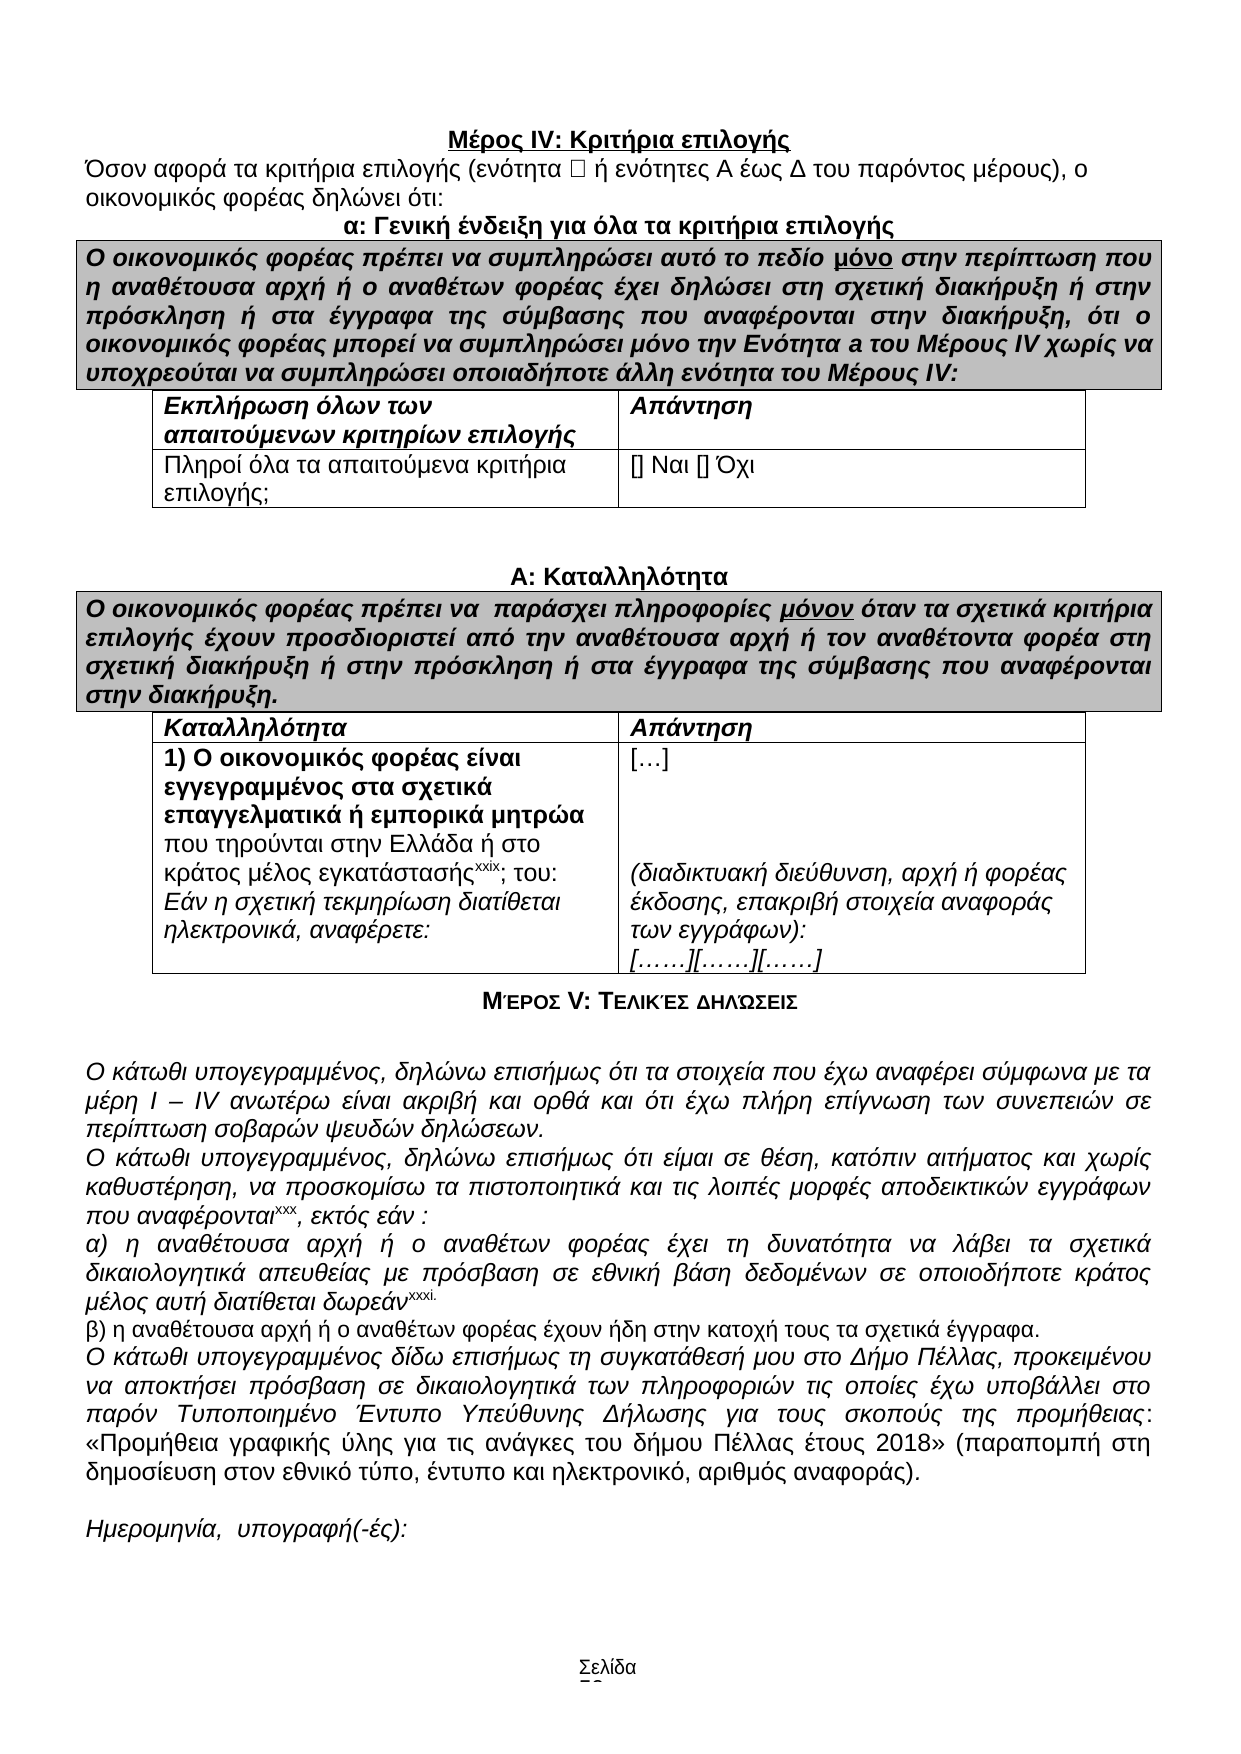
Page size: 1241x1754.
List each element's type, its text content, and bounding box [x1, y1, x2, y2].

table_cell Πληροί όλα τα απαιτούμενα κριτήρια επιλογής; [153, 450, 618, 507]
text Α: Καταλληλότητα [85, 562, 1153, 591]
title Μέρος V: Τελικές δηλώσεις [85, 986, 1153, 1015]
text Ο οικονομικός φορέας πρέπει να συμπληρώσει αυτό το πεδίο μόνο στην περίπτωση που η αναθέτουσα αρχή ή ο αναθέτων φορέας έχει δηλώσει στη σχετική διακήρυξη ή στην πρόσκληση ή στα έγγραφα της σύμβασης που αναφέρονται στην διακήρυξη, ότι ο οικονομικός φορέας μπορεί να συμπληρώσει μόνο την Ενότητα a του Μέρους ΙV χωρίς να υποχρεούται να συμπληρώσει οποιαδήποτε άλλη ενότητα του Μέρους ΙV: [77, 241, 1161, 389]
text Ο κάτωθι υπογεγραμμένος, δηλώνω επισήμως ότι τα στοιχεία που έχω αναφέρει σύμφωνα με τα μέρη Ι – IV ανωτέρω είναι ακριβή και ορθά και ότι έχω πλήρη επίγνωση των συνεπειών σε περίπτωση σοβαρών ψευδών δηλώσεων. [85, 1057, 1153, 1143]
table_cell 1) Ο οικονομικός φορέας είναι εγγεγραμμένος στα σχετικά επαγγελματικά ή εμπορικά μητρώα που τηρούνται στην Ελλάδα ή στο κράτος μέλος εγκατάστασής; του: Εάν η σχετική τεκμηρίωση διατίθεται ηλεκτρονικά, αναφέρετε: [153, 743, 618, 973]
text Ο κάτωθι υπογεγραμμένος δίδω επισήμως τη συγκατάθεσή μου στο Δήμο Πέλλας, προκειμένου να αποκτήσει πρόσβαση σε δικαιολογητικά των πληροφοριών τις οποίες έχω υποβάλλει στο παρόν Τυποποιημένο Έντυπο Υπεύθυνης Δήλωσης για τους σκοπούς της προμήθειας: «Προμήθεια γραφικής ύλης για τις ανάγκες του δήμου Πέλλας έτους 2018» (παραπομπή στη δημοσίευση στον εθνικό τύπο, έντυπο και ηλεκτρονικό, αριθμός αναφοράς). [85, 1342, 1153, 1486]
text Ο κάτωθι υπογεγραμμένος, δηλώνω επισήμως ότι είμαι σε θέση, κατόπιν αιτήματος και χωρίς καθυστέρηση, να προσκομίσω τα πιστοποιητικά και τις λοιπές μορφές αποδεικτικών εγγράφων που αναφέρονται, εκτός εάν : [85, 1143, 1153, 1229]
table_header Απάντηση [619, 713, 1085, 742]
text Όσον αφορά τα κριτήρια επιλογής (ενότητα  ή ενότητες Α έως Δ του παρόντος μέρους), ο οικονομικός φορέας δηλώνει ότι: [85, 154, 1153, 211]
table_header Εκπλήρωση όλων των απαιτούμενων κριτηρίων επιλογής [153, 391, 618, 448]
text α) η αναθέτουσα αρχή ή ο αναθέτων φορέας έχει τη δυνατότητα να λάβει τα σχετικά δικαιολογητικά απευθείας με πρόσβαση σε εθνική βάση δεδομένων σε οποιοδήποτε κράτος μέλος αυτή διατίθεται δωρεάν. [85, 1229, 1153, 1316]
text α: Γενική ένδειξη για όλα τα κριτήρια επιλογής [85, 211, 1153, 240]
table_header Απάντηση [619, 391, 1085, 448]
text β) η αναθέτουσα αρχή ή ο αναθέτων φορέας έχουν ήδη στην κατοχή τους τα σχετικά έγγραφα. [85, 1316, 1153, 1342]
text Ο οικονομικός φορέας πρέπει να παράσχει πληροφορίες μόνον όταν τα σχετικά κριτήρια επιλογής έχουν προσδιοριστεί από την αναθέτουσα αρχή ή τον αναθέτοντα φορέα στη σχετική διακήρυξη ή στην πρόσκληση ή στα έγγραφα της σύμβασης που αναφέρονται στην διακήρυξη. [77, 592, 1161, 711]
table_header Καταλληλότητα [153, 713, 618, 742]
text Ημερομηνία, υπογραφή(-ές): [85, 1514, 1153, 1543]
table_cell [] Ναι [] Όχι [619, 450, 1085, 507]
text Μέρος IV: Κριτήρια επιλογής [85, 125, 1153, 154]
table_cell […] (διαδικτυακή διεύθυνση, αρχή ή φορέας έκδοσης, επακριβή στοιχεία αναφοράς των εγγράφων): [……][……][……] [619, 743, 1085, 973]
